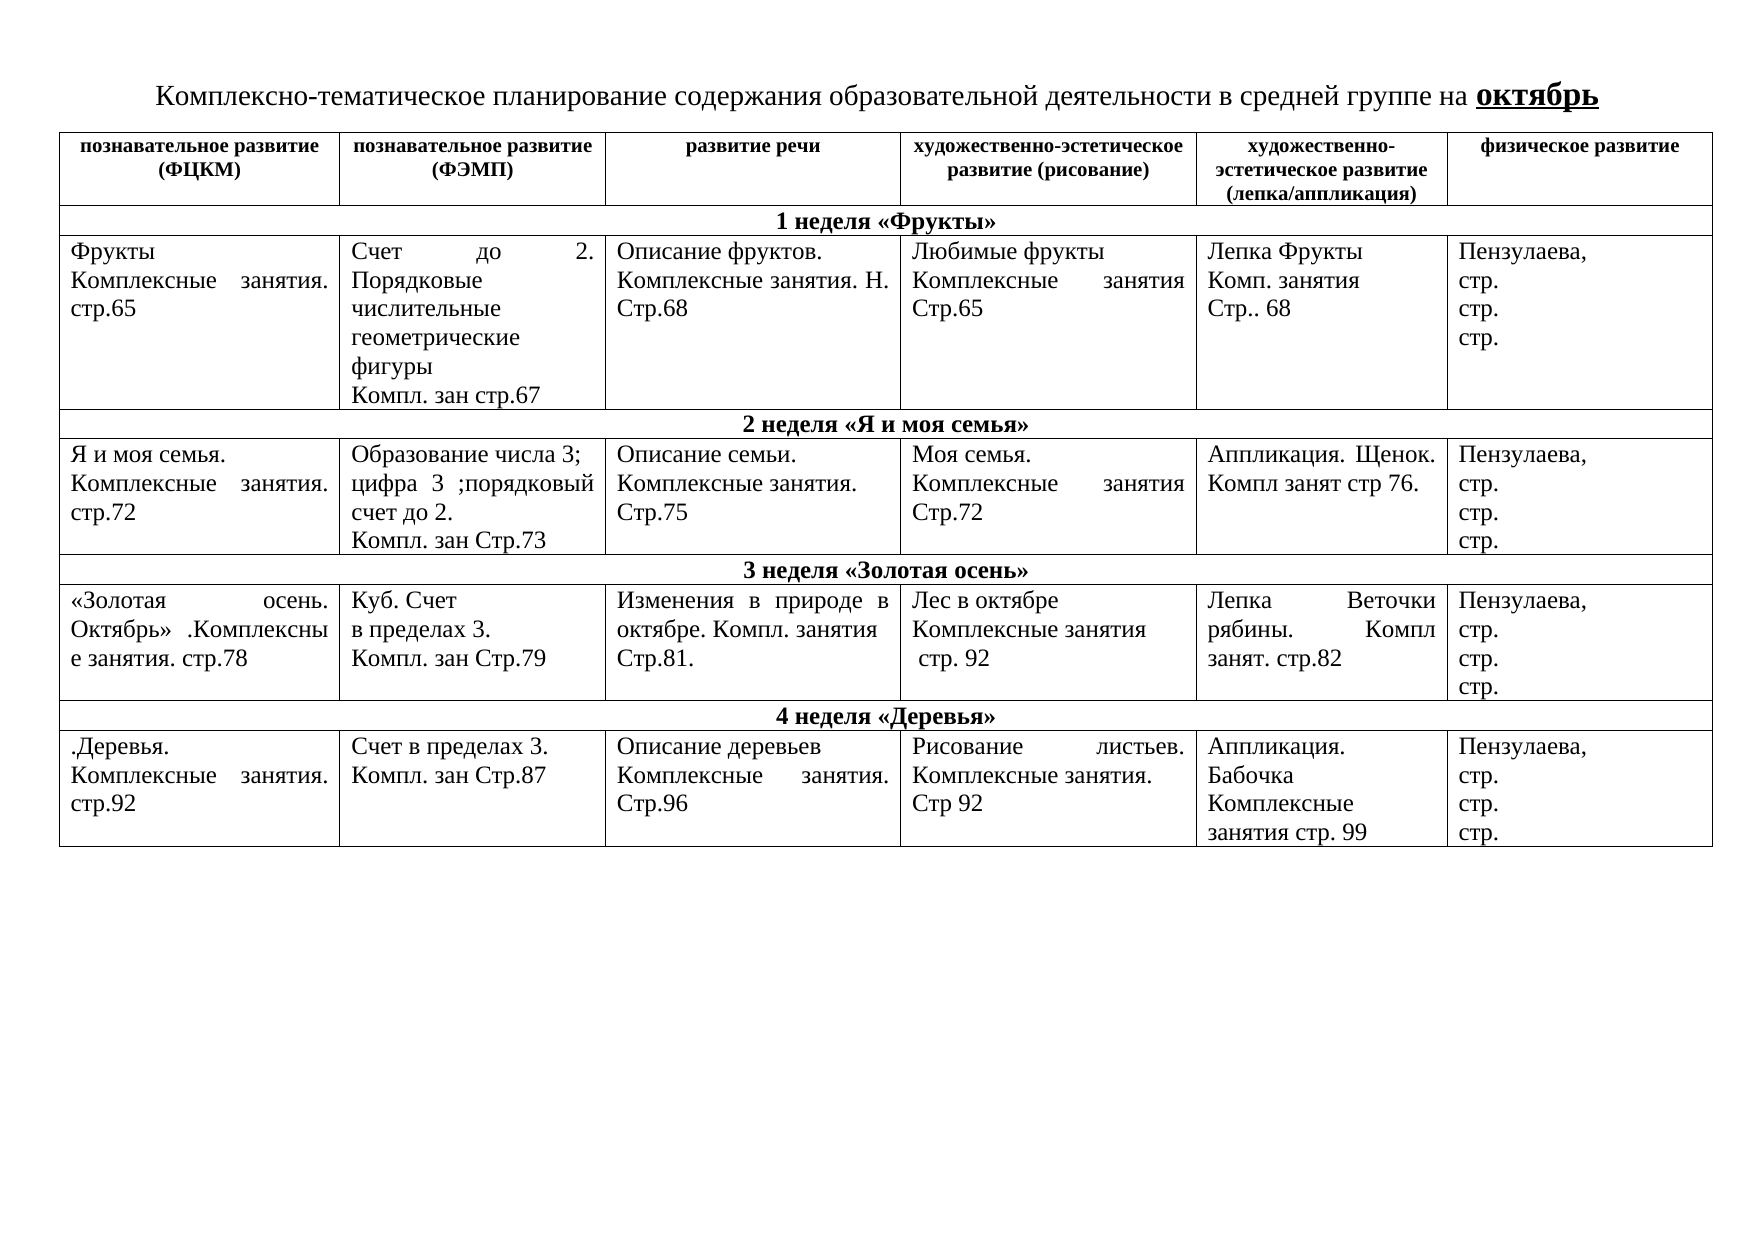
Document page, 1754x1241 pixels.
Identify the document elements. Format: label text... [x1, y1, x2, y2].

table_header развитие речи [606, 133, 900, 205]
table_header художественно-эстетическое развитие (лепка/аппликация) [1197, 133, 1447, 205]
table_cell 1 неделя «Фрукты» [60, 206, 1712, 235]
table_cell Пензулаева, стр. стр. стр. [1448, 731, 1712, 846]
table_cell Лепка Фрукты Комп. занятия Стр.. 68 [1197, 236, 1447, 408]
table_cell Лес в октябре Комплексные занятия стр. 92 [901, 585, 1196, 700]
table_cell Описание деревьев Комплексные занятия. Стр.96 [606, 731, 900, 846]
table_cell Образование числа 3; цифра 3 ;порядковый счет до 2. Компл. зан Стр.73 [340, 439, 605, 554]
table_header познавательное развитие (ФЭМП) [340, 133, 605, 205]
table_cell Пензулаева, стр. стр. стр. [1448, 439, 1712, 554]
table_header художественно-эстетическое развитие (рисование) [901, 133, 1196, 205]
table_cell 2 неделя «Я и моя семья» [60, 410, 1712, 438]
table_cell Аппликация. Бабочка Комплексные занятия стр. 99 [1197, 731, 1447, 846]
table_cell Рисование листьев. Комплексные занятия. Стр 92 [901, 731, 1196, 846]
text Комплексно-тематическое планирование содержания образовательной деятельности в средней группе на октябрь [118, 74, 1636, 112]
table_cell «Золотая осень. Октябрь» .Комплексные занятия. стр.78 [60, 585, 339, 700]
table_cell 4 неделя «Деревья» [60, 701, 1712, 730]
table_cell Лепка Веточки рябины. Компл занят. стр.82 [1197, 585, 1447, 700]
table_cell Я и моя семья. Комплексные занятия. стр.72 [60, 439, 339, 554]
table_cell Изменения в природе в октябре. Компл. занятия Стр.81. [606, 585, 900, 700]
table_cell Моя семья. Комплексные занятия Стр.72 [901, 439, 1196, 554]
table_cell Счет до 2. Порядковые числительные геометрические фигуры Компл. зан стр.67 [340, 236, 605, 408]
table_cell Аппликация. Щенок. Компл занят стр 76. [1197, 439, 1447, 554]
table_cell Пензулаева, стр. стр. стр. [1448, 236, 1712, 408]
table_cell Пензулаева, стр. стр. стр. [1448, 585, 1712, 700]
table_cell 3 неделя «Золотая осень» [60, 555, 1712, 584]
table_cell Фрукты Комплексные занятия. стр.65 [60, 236, 339, 408]
table_cell Счет в пределах 3. Компл. зан Стр.87 [340, 731, 605, 846]
table_cell Описание семьи. Комплексные занятия. Стр.75 [606, 439, 900, 554]
table_cell Куб. Счет в пределах 3. Компл. зан Стр.79 [340, 585, 605, 700]
table_header физическое развитие [1448, 133, 1712, 205]
table_cell Любимые фрукты Комплексные занятия Стр.65 [901, 236, 1196, 408]
table_header познавательное развитие (ФЦКМ) [60, 133, 339, 205]
table_cell Описание фруктов. Комплексные занятия. Н. Стр.68 [606, 236, 900, 408]
table_cell .Деревья. Комплексные занятия. стр.92 [60, 731, 339, 846]
